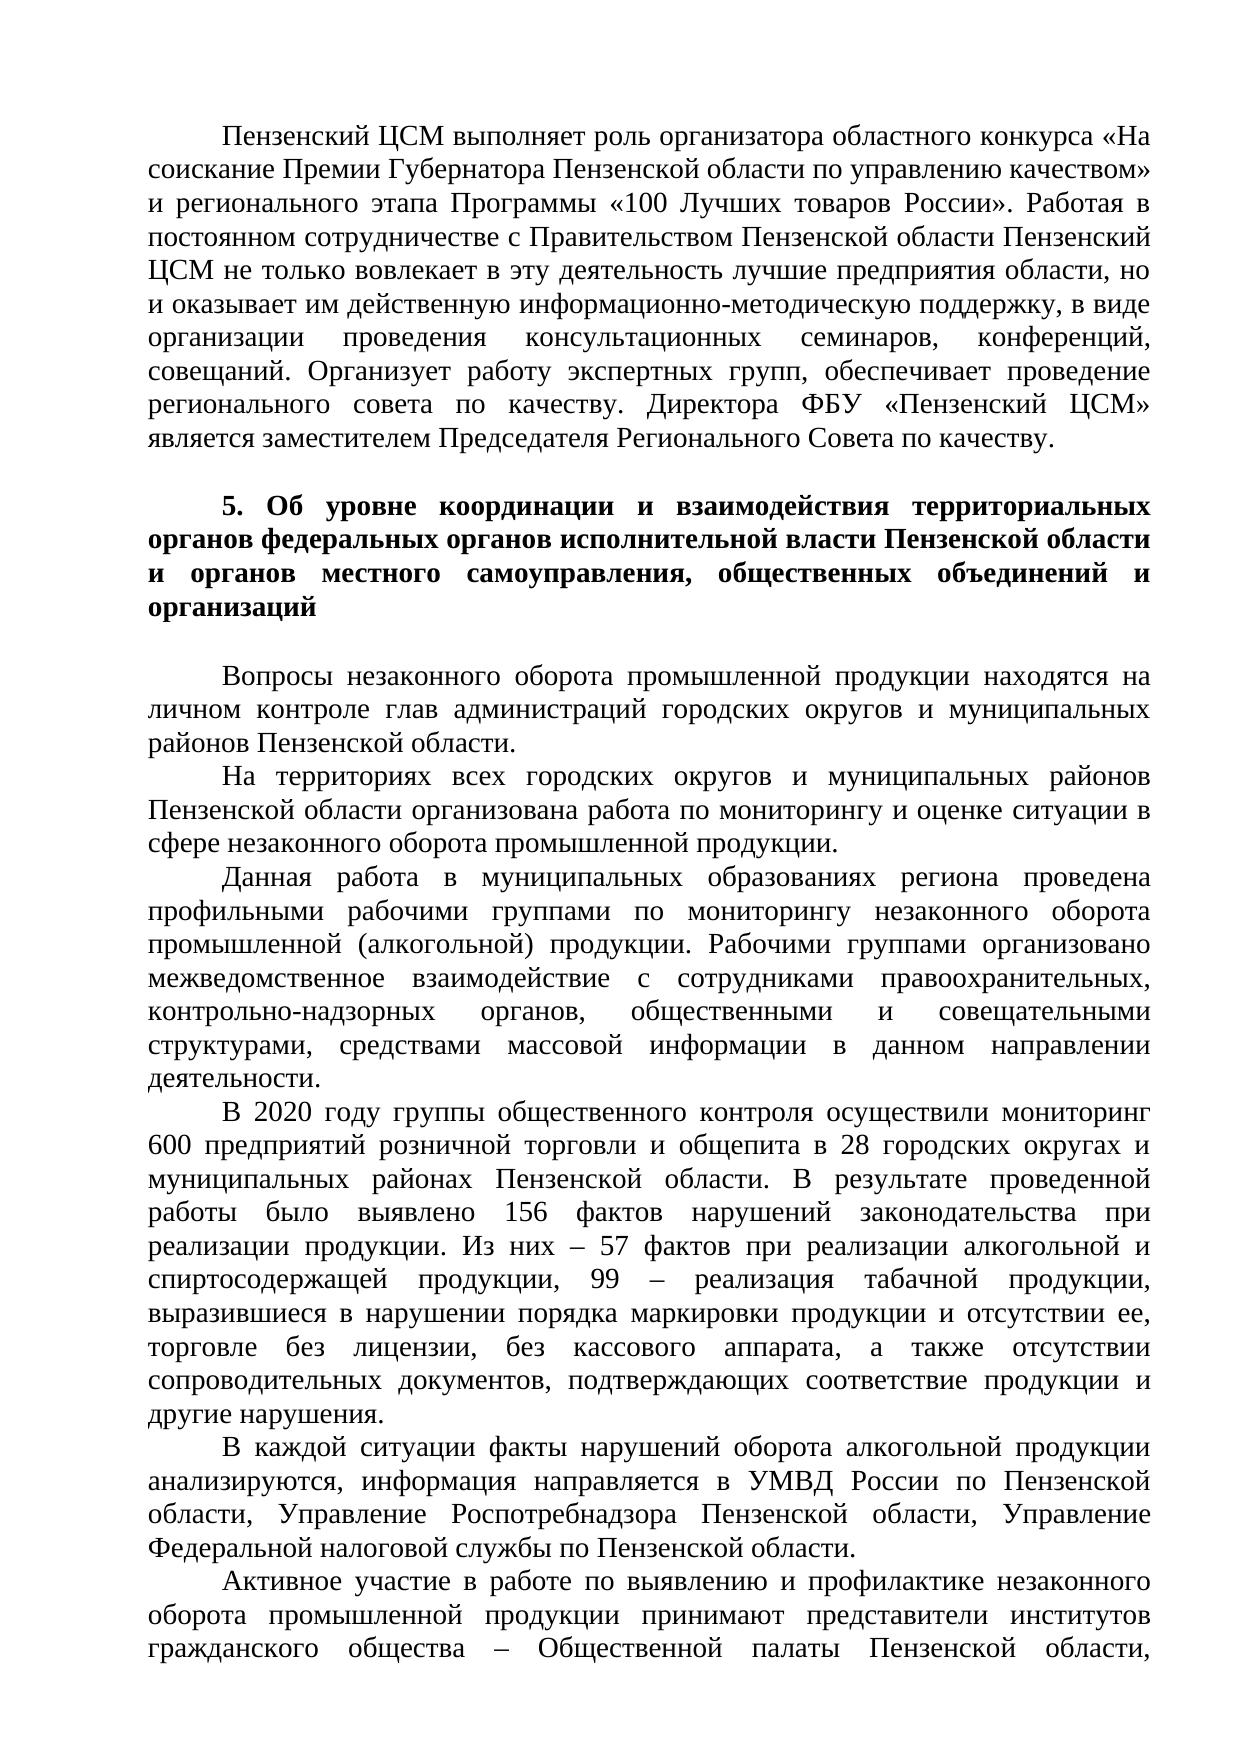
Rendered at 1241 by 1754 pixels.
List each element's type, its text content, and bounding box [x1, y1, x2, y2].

text На территориях всех городских округов и муниципальных районов Пензенской области организована работа по мониторингу и оценке ситуации в сфере незаконного оборота промышленной продукции. [148, 758, 1152, 859]
text В 2020 году группы общественного контроля осуществили мониторинг 600 предприятий розничной торговли и общепита в 28 городских округах и муниципальных районах Пензенской области. В результате проведенной работы было выявлено 156 фактов нарушений законодательства при реализации продукции. Из них – 57 фактов при реализации алкогольной и спиртосодержащей продукции, 99 – реализация табачной продукции, выразившиеся в нарушении порядка маркировки продукции и отсутствии ее, торговле без лицензии, без кассового аппарата, а также отсутствии сопроводительных документов, подтверждающих соответствие продукции и другие нарушения. [148, 1094, 1152, 1429]
text Данная работа в муниципальных образованиях региона проведена профильными рабочими группами по мониторингу незаконного оборота промышленной (алкогольной) продукции. Рабочими группами организовано межведомственное взаимодействие с сотрудниками правоохранительных, контрольно-надзорных органов, общественными и совещательными структурами, средствами массовой информации в данном направлении деятельности. [148, 859, 1152, 1094]
text 5. Об уровне координации и взаимодействия территориальных органов федеральных органов исполнительной власти Пензенской области и органов местного самоуправления, общественных объединений и организаций [148, 488, 1152, 622]
text В каждой ситуации факты нарушений оборота алкогольной продукции анализируются, информация направляется в УМВД России по Пензенской области, Управление Роспотребнадзора Пензенской области, Управление Федеральной налоговой службы по Пензенской области. [148, 1429, 1152, 1562]
text Пензенский ЦСМ выполняет роль организатора областного конкурса «На соискание Премии Губернатора Пензенской области по управлению качеством» и регионального этапа Программы «100 Лучших товаров России». Работая в постоянном сотрудничестве с Правительством Пензенской области Пензенский ЦСМ не только вовлекает в эту деятельность лучшие предприятия области, но и оказывает им действенную информационно-методическую поддержку, в виде организации проведения консультационных семинаров, конференций, совещаний. Организует работу экспертных групп, обеспечивает проведение регионального совета по качеству. Директора ФБУ «Пензенский ЦСМ» является заместителем Председателя Регионального Совета по качеству. [148, 118, 1152, 453]
text Вопросы незаконного оборота промышленной продукции находятся на личном контроле глав администраций городских округов и муниципальных районов Пензенской области. [148, 658, 1152, 758]
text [148, 1562, 1152, 1664]
